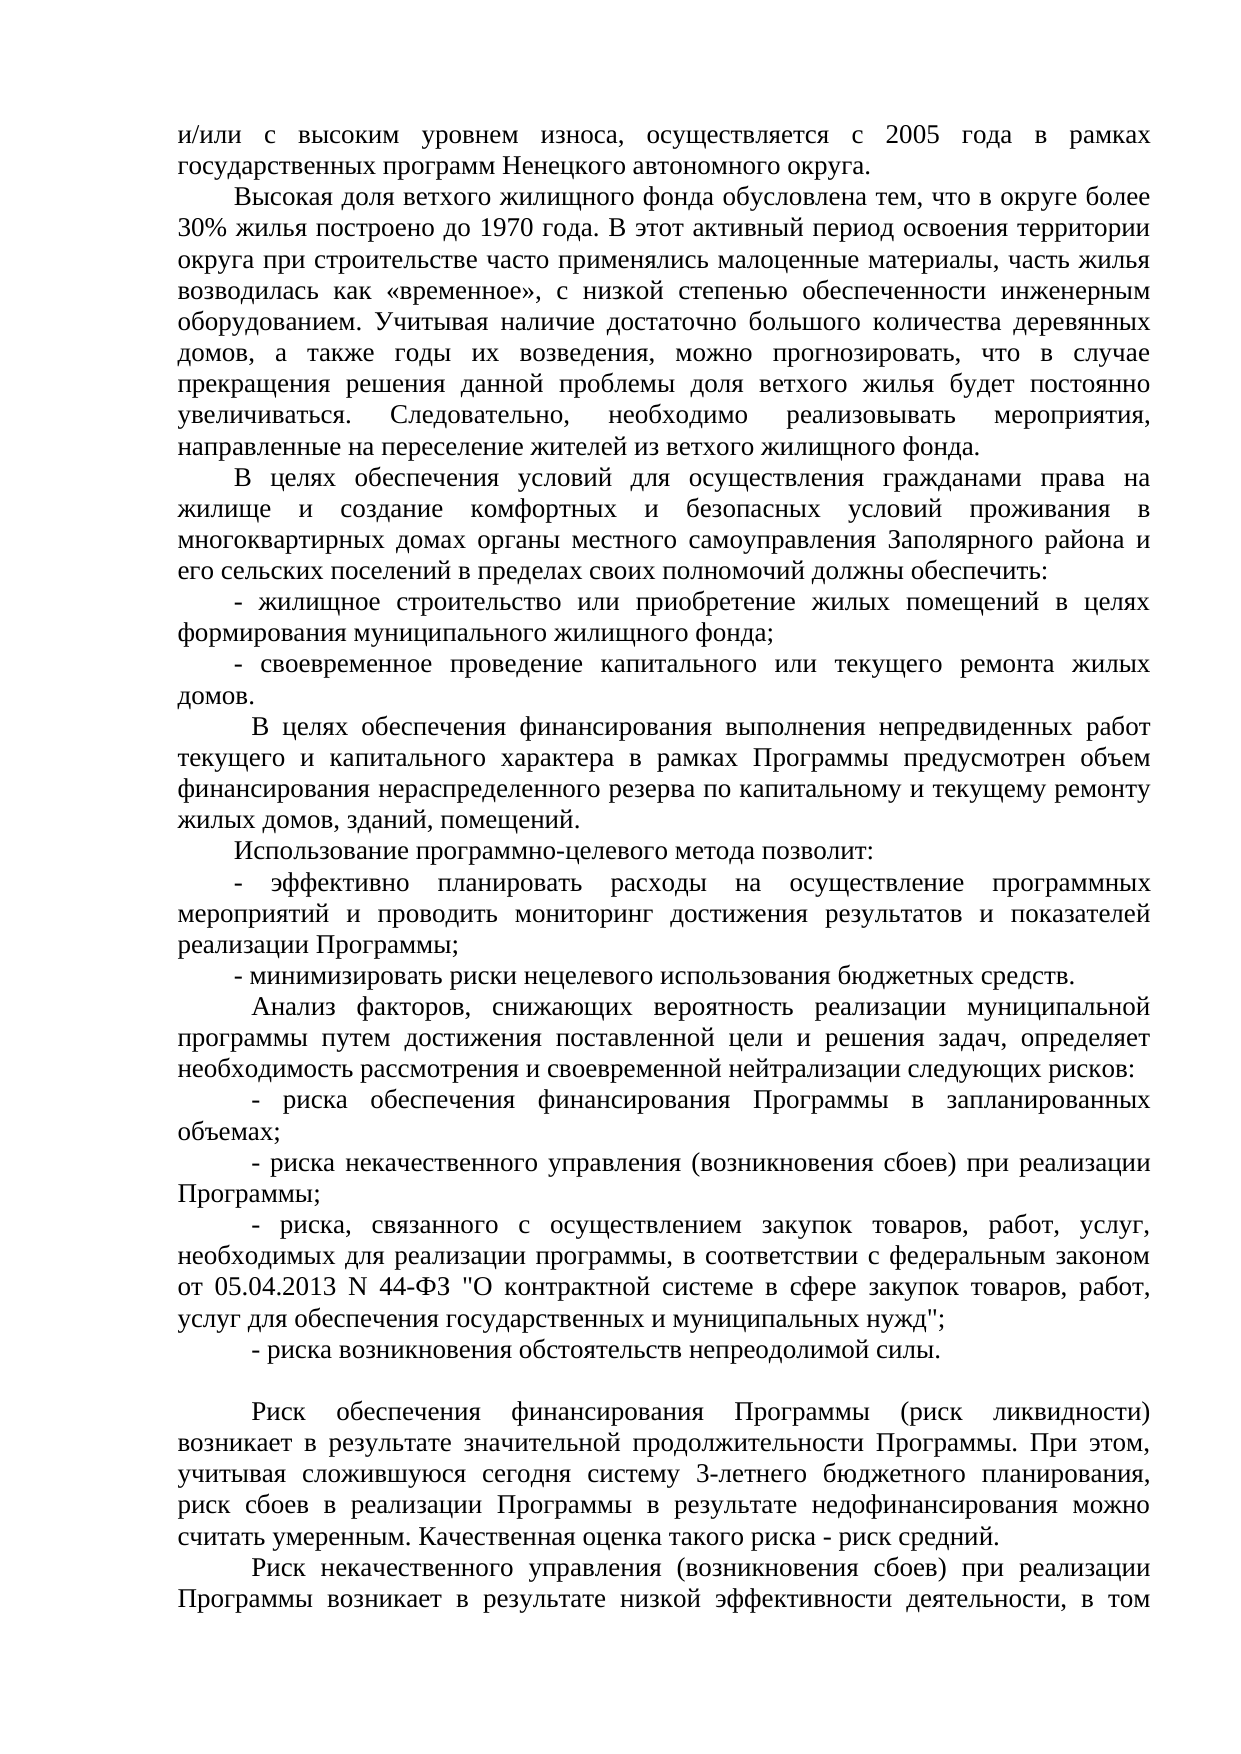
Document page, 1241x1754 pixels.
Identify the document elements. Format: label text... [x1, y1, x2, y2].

text - эффективно планировать расходы на осуществление программных мероприятий и проводить мониторинг достижения результатов и показателей реализации Программы; [177, 866, 1152, 959]
text - риска возникновения обстоятельств непреодолимой силы. [177, 1333, 1152, 1364]
text - жилищное строительство или приобретение жилых помещений в целях формирования муниципального жилищного фонда; [177, 585, 1152, 648]
text - риска обеспечения финансирования Программы в запланированных объемах; [177, 1084, 1152, 1146]
text - своевременное проведение капитального или текущего ремонта жилых домов. [177, 648, 1152, 710]
text Риск обеспечения финансирования Программы (риск ликвидности) возникает в результате значительной продолжительности Программы. При этом, учитывая сложившуюся сегодня систему 3-летнего бюджетного планирования, риск сбоев в реализации Программы в результате недофинансирования можно считать умеренным. Качественная оценка такого риска - риск средний. [177, 1395, 1152, 1551]
text - риска некачественного управления (возникновения сбоев) при реализации Программы; [177, 1146, 1152, 1208]
text Высокая доля ветхого жилищного фонда обусловлена тем, что в округе более 30% жилья построено до 1970 года. В этот активный период освоения территории округа при строительстве часто применялись малоценные материалы, часть жилья возводилась как «временное», с низкой степенью обеспеченности инженерным оборудованием. Учитывая наличие достаточно большого количества деревянных домов, а также годы их возведения, можно прогнозировать, что в случае прекращения решения данной проблемы доля ветхого жилья будет постоянно увеличиваться. Следовательно, необходимо реализовывать мероприятия, направленные на переселение жителей из ветхого жилищного фонда. [177, 180, 1152, 461]
text Анализ факторов, снижающих вероятность реализации муниципальной программы путем достижения поставленной цели и решения задач, определяет необходимость рассмотрения и своевременной нейтрализации следующих рисков: [177, 990, 1152, 1084]
text - риска, связанного с осуществлением закупок товаров, работ, услуг, необходимых для реализации программы, в соответствии с федеральным законом от 05.04.2013 N 44-ФЗ "О контрактной системе в сфере закупок товаров, работ, услуг для обеспечения государственных и муниципальных нужд"; [177, 1208, 1152, 1333]
text - минимизировать риски нецелевого использования бюджетных средств. [177, 959, 1152, 990]
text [177, 118, 1152, 180]
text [177, 1551, 1152, 1613]
text В целях обеспечения финансирования выполнения непредвиденных работ текущего и капитального характера в рамках Программы предусмотрен объем финансирования нераспределенного резерва по капитальному и текущему ремонту жилых домов, зданий, помещений. [177, 710, 1152, 834]
text В целях обеспечения условий для осуществления гражданами права на жилище и создание комфортных и безопасных условий проживания в многоквартирных домах органы местного самоуправления Заполярного района и его сельских поселений в пределах своих полномочий должны обеспечить: [177, 461, 1152, 585]
text Использование программно-целевого метода позволит: [177, 834, 1152, 866]
